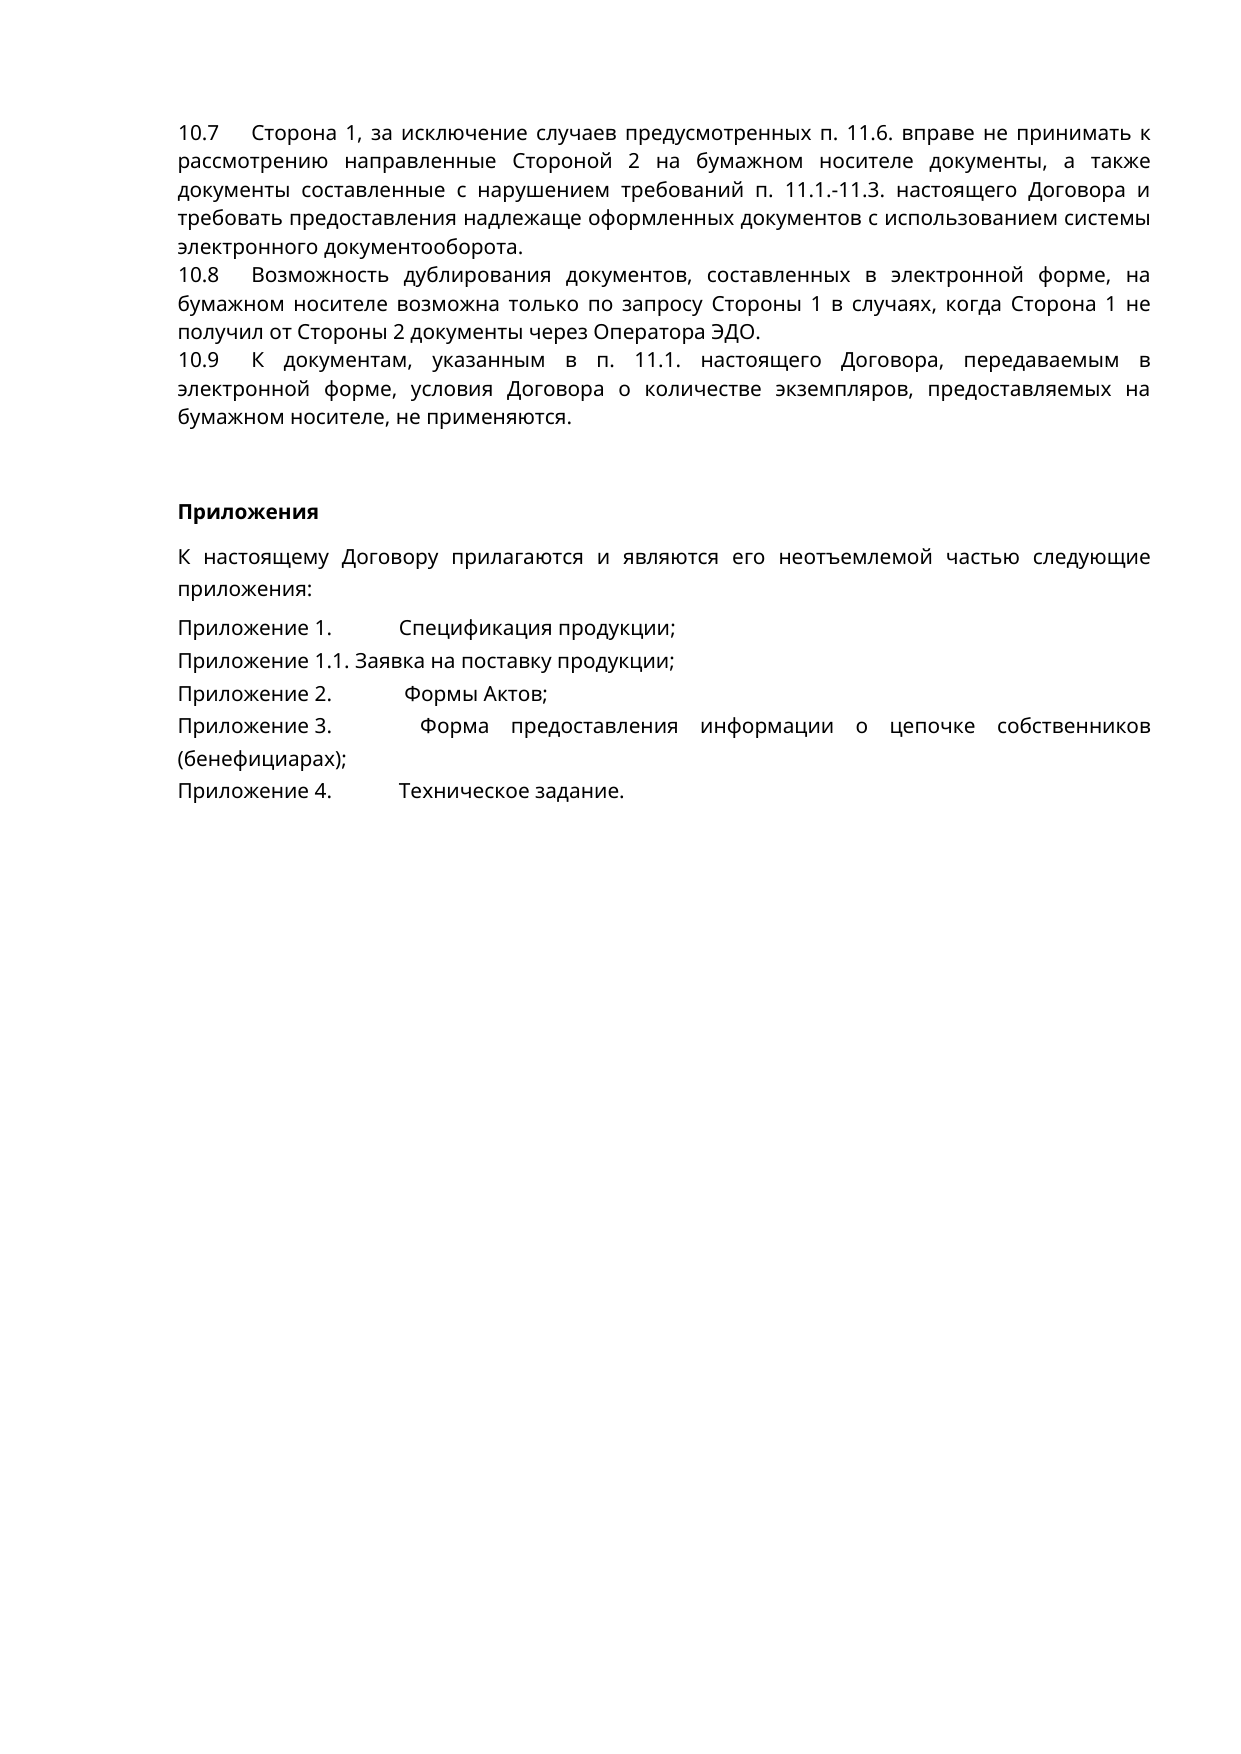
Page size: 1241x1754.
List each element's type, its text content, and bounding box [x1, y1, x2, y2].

text К настоящему Договору прилагаются и являются его неотъемлемой частью следующие приложения: [177, 542, 1152, 603]
list Форма предоставления информации о цепочке собственников (бенефициарах); [177, 711, 1152, 772]
list Сторона 1, за исключение случаев предусмотренных п. 11.6. вправе не принимать к рассмотрению направленные Стороной 2 на бумажном носителе документы, а также документы составленные с нарушением требований п. 11.1.-11.3. настоящего Договора и требовать предоставления надлежаще оформленных документов с использованием системы электронного документооборота. [177, 118, 1152, 260]
list Возможность дублирования документов, составленных в электронной форме, на бумажном носителе возможна только по запросу Стороны 1 в случаях, когда Сторона 1 не получил от Стороны 2 документы через Оператора ЭДО. [177, 260, 1152, 346]
list Формы Актов; [177, 679, 1152, 707]
list Спецификация продукции; [177, 613, 1152, 642]
text Приложение 1.1. Заявка на поставку продукции; [177, 646, 1152, 674]
list Техническое задание. [177, 776, 1152, 805]
text Приложения [177, 497, 1152, 525]
list К документам, указанным в п. 11.1. настоящего Договора, передаваемым в электронной форме, условия Договора о количестве экземпляров, предоставляемых на бумажном носителе, не применяются. [177, 346, 1152, 431]
